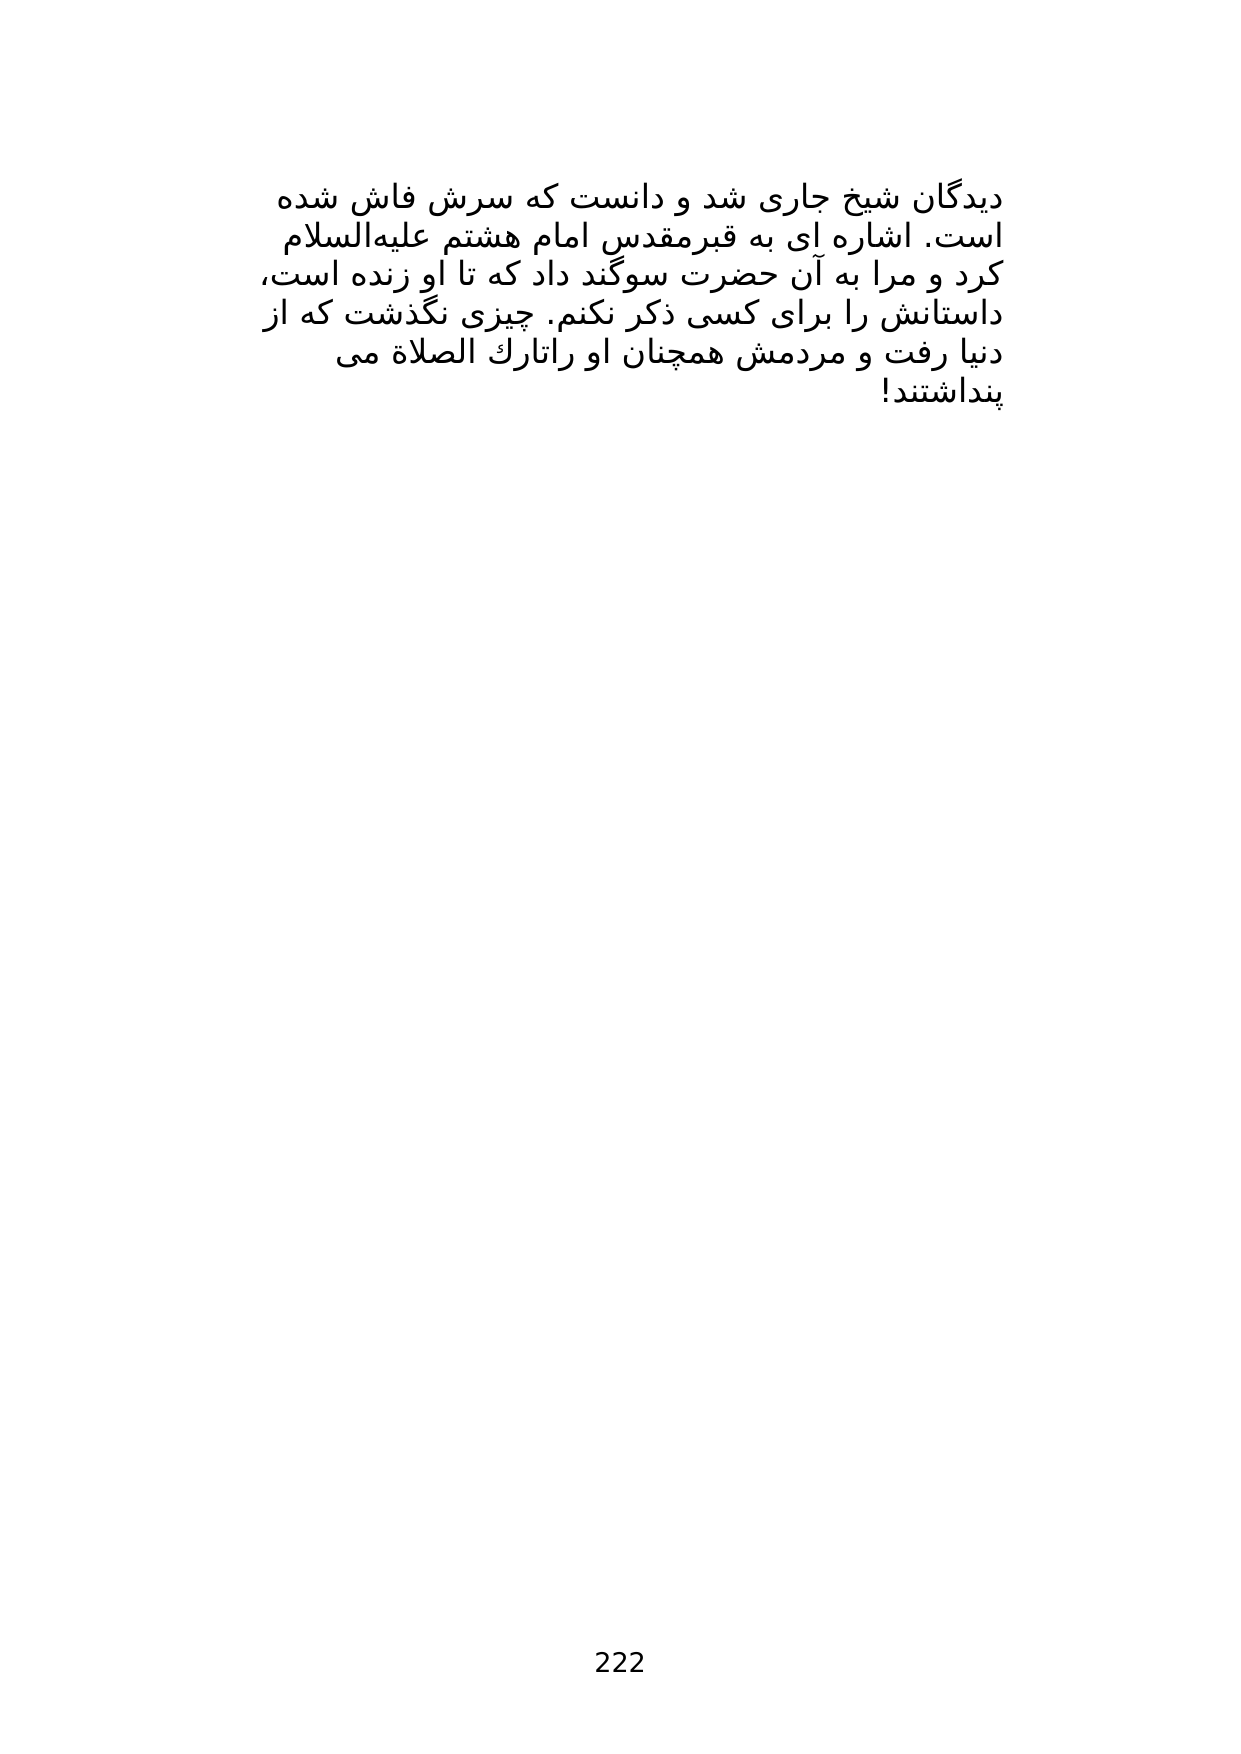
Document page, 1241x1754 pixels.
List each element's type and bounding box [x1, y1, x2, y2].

text [236, 177, 1004, 410]
